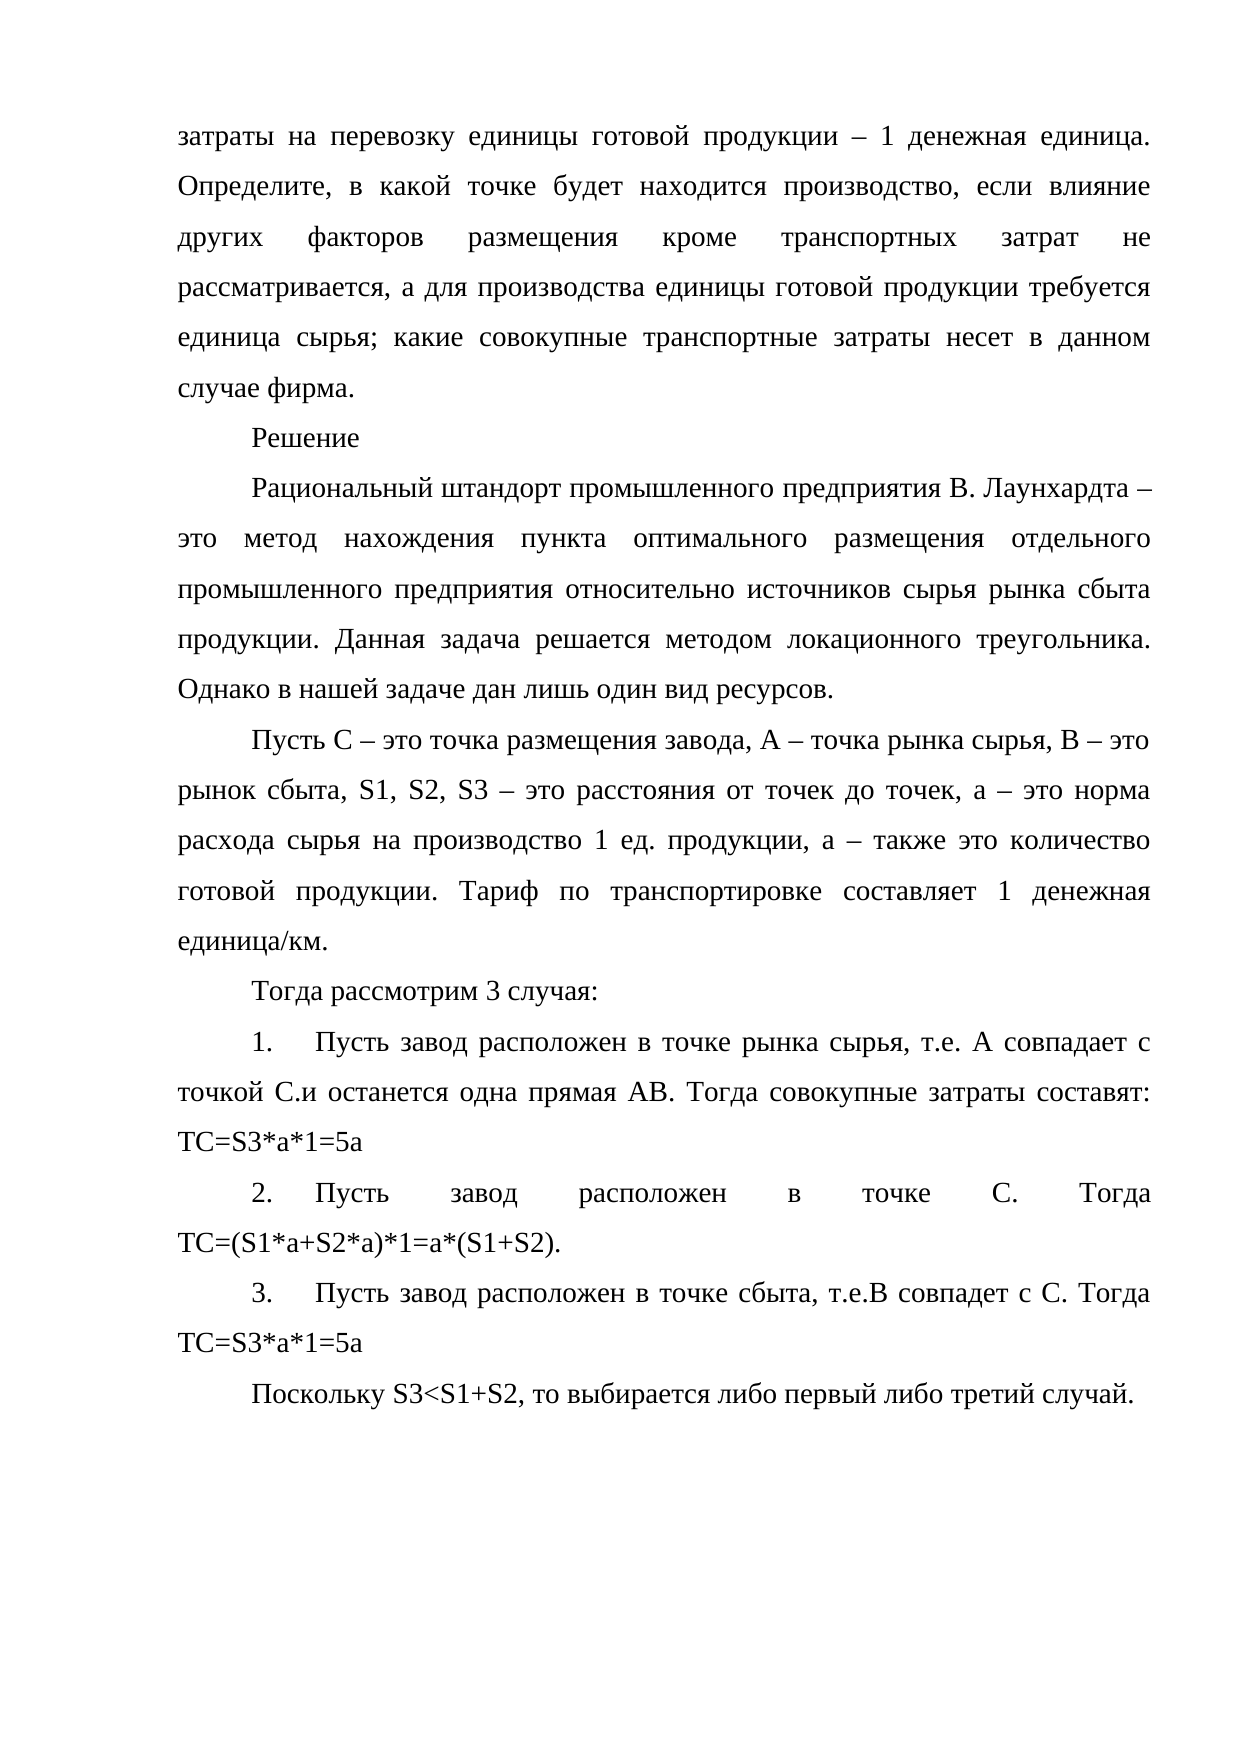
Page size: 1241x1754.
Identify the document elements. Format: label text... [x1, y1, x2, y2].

list Пусть завод расположен в точке сбыта, т.е.В совпадет с С. Тогда ТС=S3*a*1=5a [177, 1275, 1152, 1359]
list Пусть завод расположен в точке С. Тогда ТС=(S1*a+S2*a)*1=a*(S1+S2). [177, 1175, 1152, 1258]
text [177, 118, 1152, 403]
text Поскольку S3<S1+S2, то выбирается либо первый либо третий случай. [177, 1376, 1152, 1409]
text Тогда рассмотрим 3 случая: [177, 973, 1152, 1007]
text Решение [177, 420, 1152, 453]
list Пусть завод расположен в точке рынка сырья, т.е. А совпадает с точкой С.и останется одна прямая АВ. Тогда совокупные затраты составят: ТС=S3*а*1=5a [177, 1024, 1152, 1158]
text Пусть С – это точка размещения завода, А – точка рынка сырья, В – это рынок сбыта, S1, S2, S3 – это расстояния от точек до точек, а – это норма расхода сырья на производство 1 ед. продукции, а – также это количество готовой продукции. Тариф по транспортировке составляет 1 денежная единица/км. [177, 722, 1152, 957]
text Рациональный штандорт промышленного предприятия В. Лаунхардта – это метод нахождения пункта оптимального размещения отдельного промышленного предприятия относительно источников сырья рынка сбыта продукции. Данная задача решается методом локационного треугольника. Однако в нашей задаче дан лишь один вид ресурсов. [177, 470, 1152, 705]
